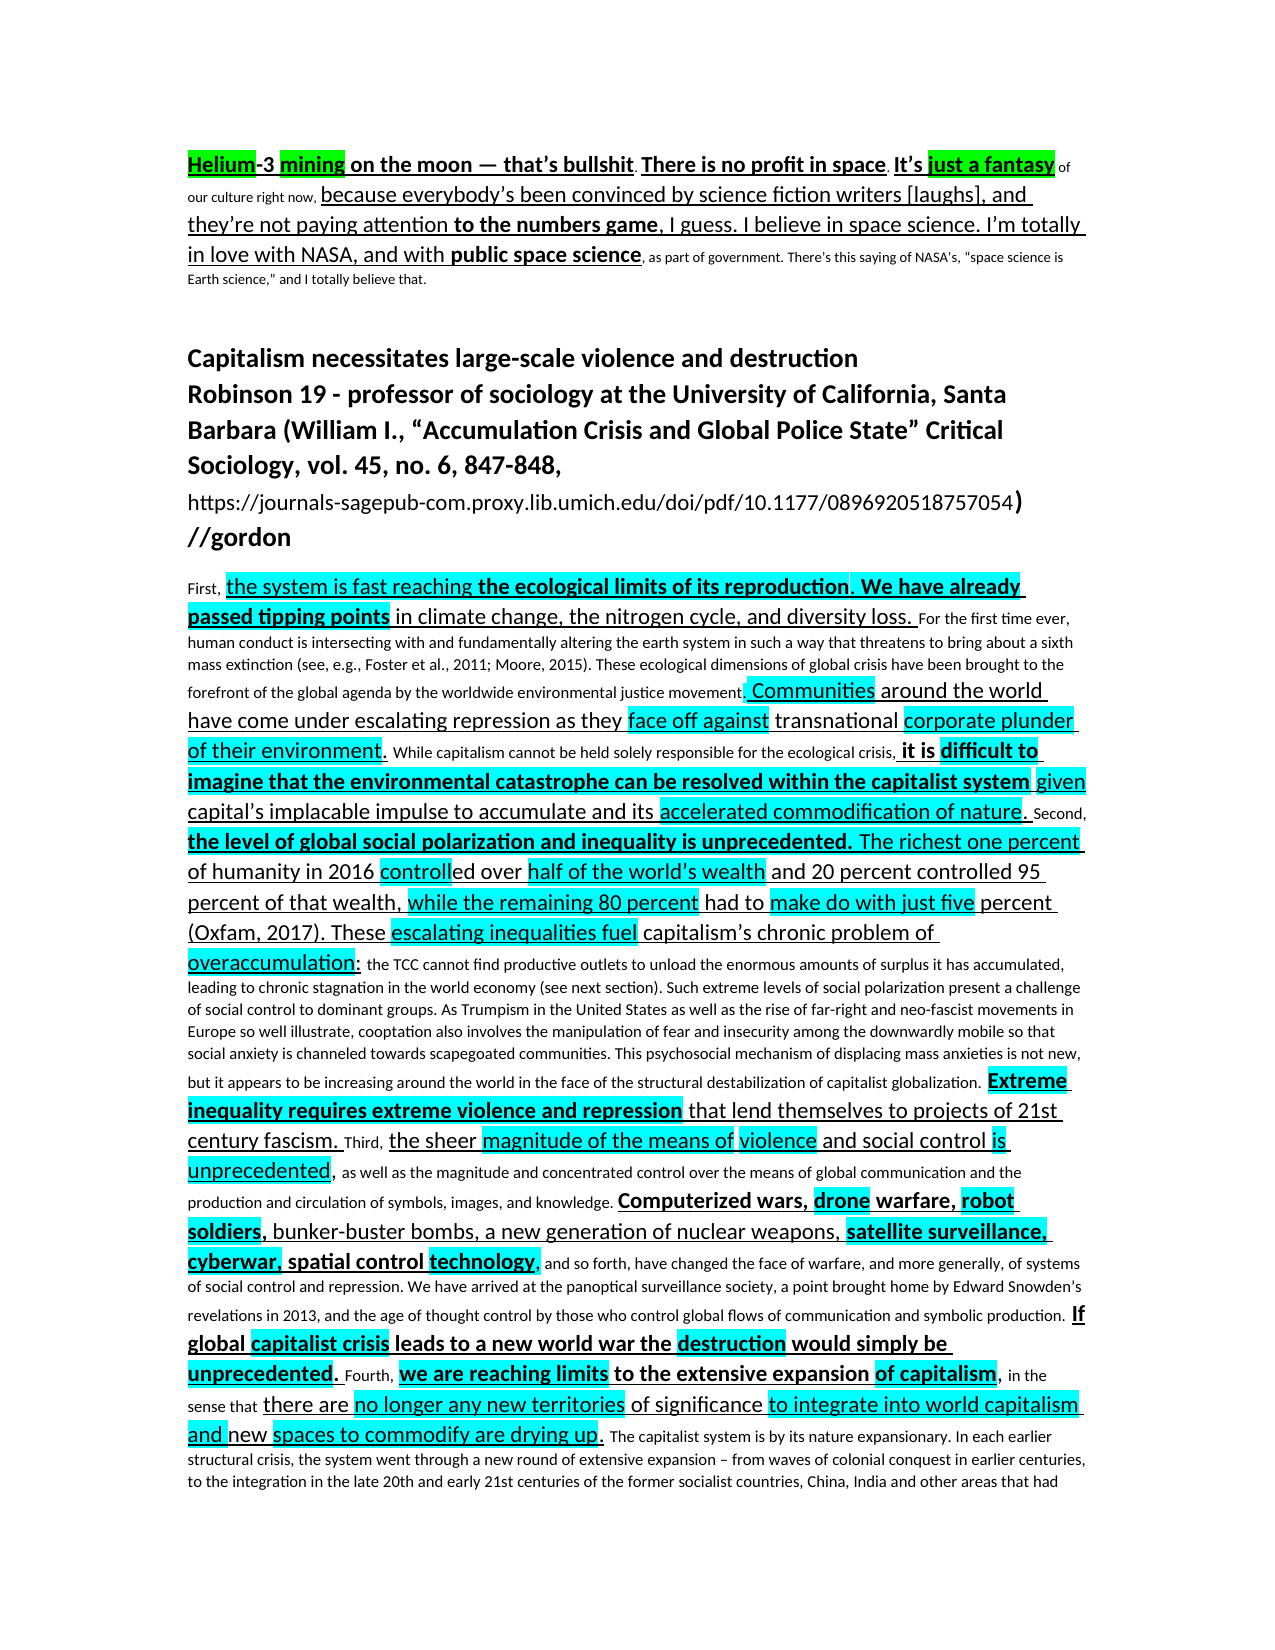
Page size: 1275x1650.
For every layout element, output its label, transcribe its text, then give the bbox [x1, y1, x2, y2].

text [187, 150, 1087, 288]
subtitle Capitalism necessitates large-scale violence and destruction [187, 342, 1087, 375]
text Robinson 19 - professor of sociology at the University of California, Santa Barbara (William I., “Accumulation Crisis and Global Police State” Critical Sociology, vol. 45, no. 6, 847-848, https://journals-sagepub-com.proxy.lib.umich.edu/doi/pdf/10.1177/0896920518757054) //gordon [187, 377, 1087, 553]
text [187, 572, 1087, 1492]
